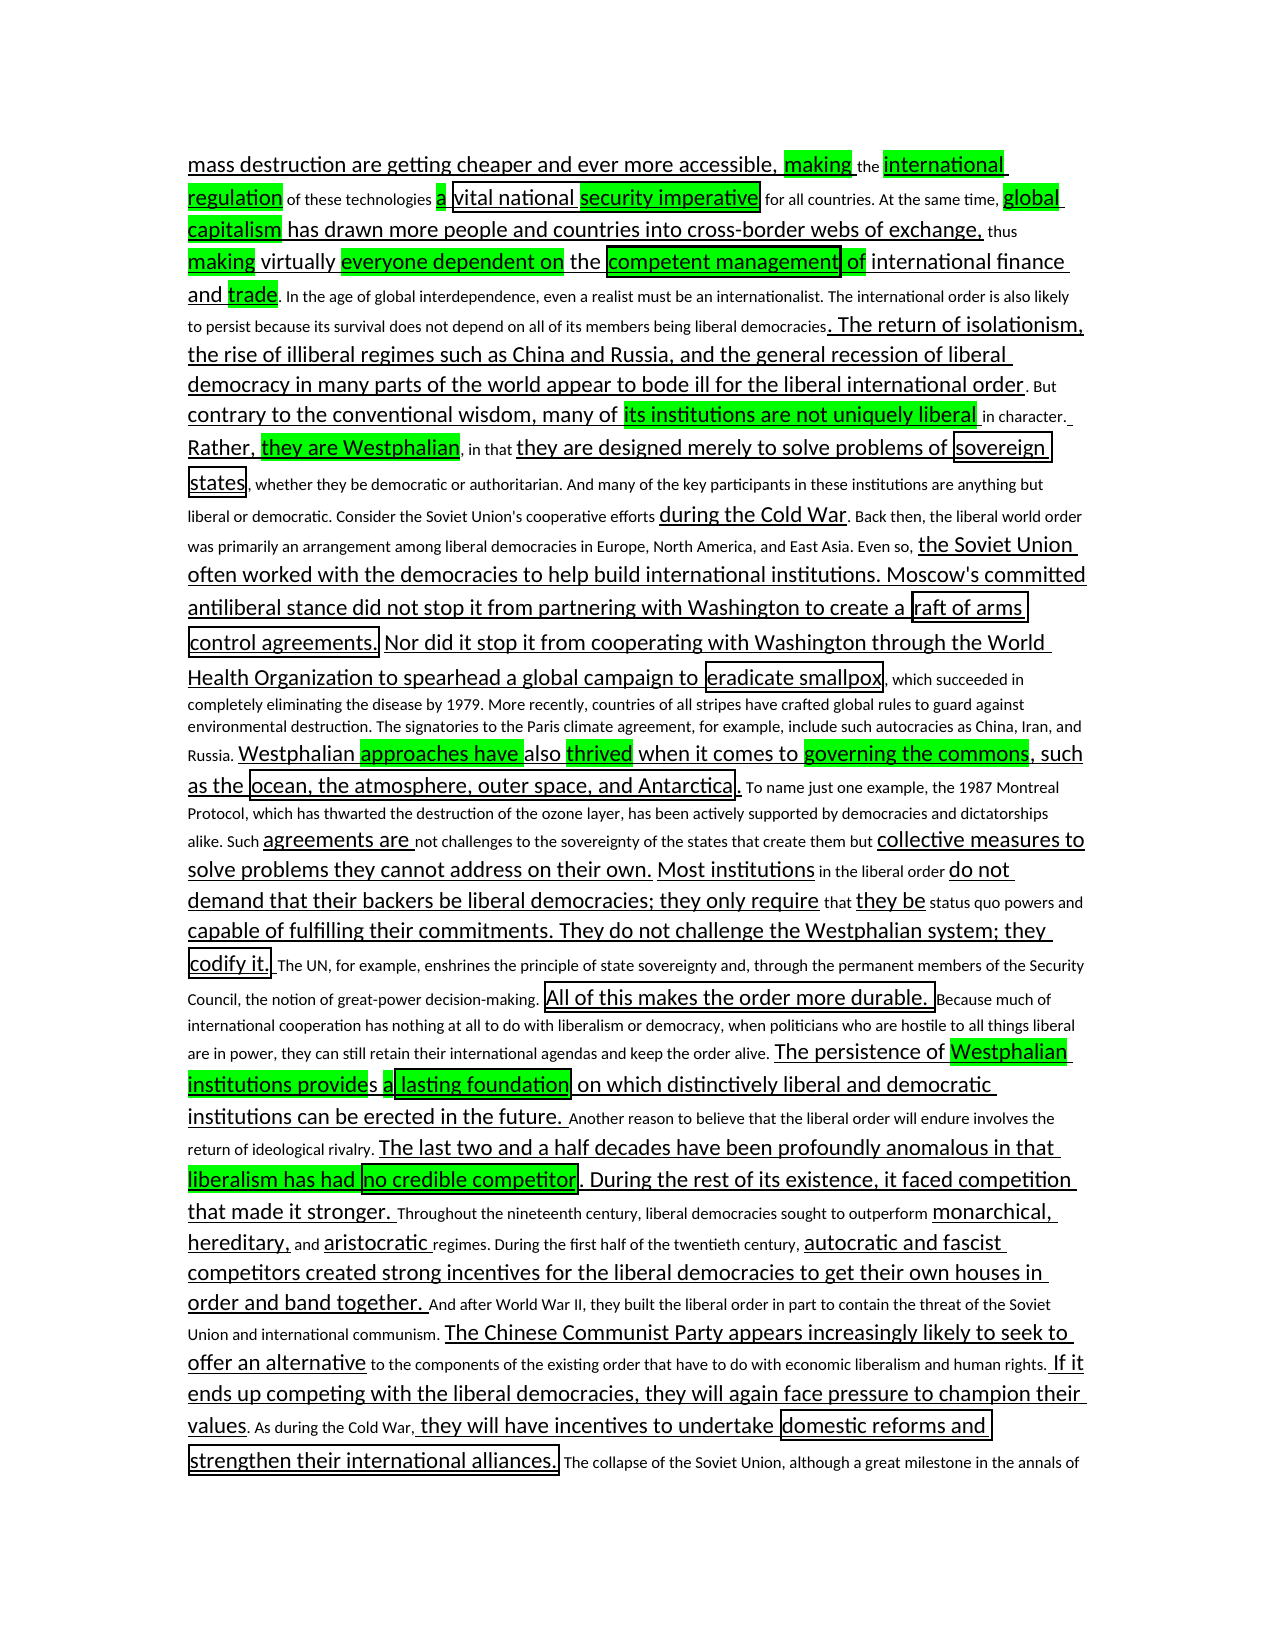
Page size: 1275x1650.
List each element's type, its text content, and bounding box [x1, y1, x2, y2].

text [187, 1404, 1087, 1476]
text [187, 150, 1087, 585]
